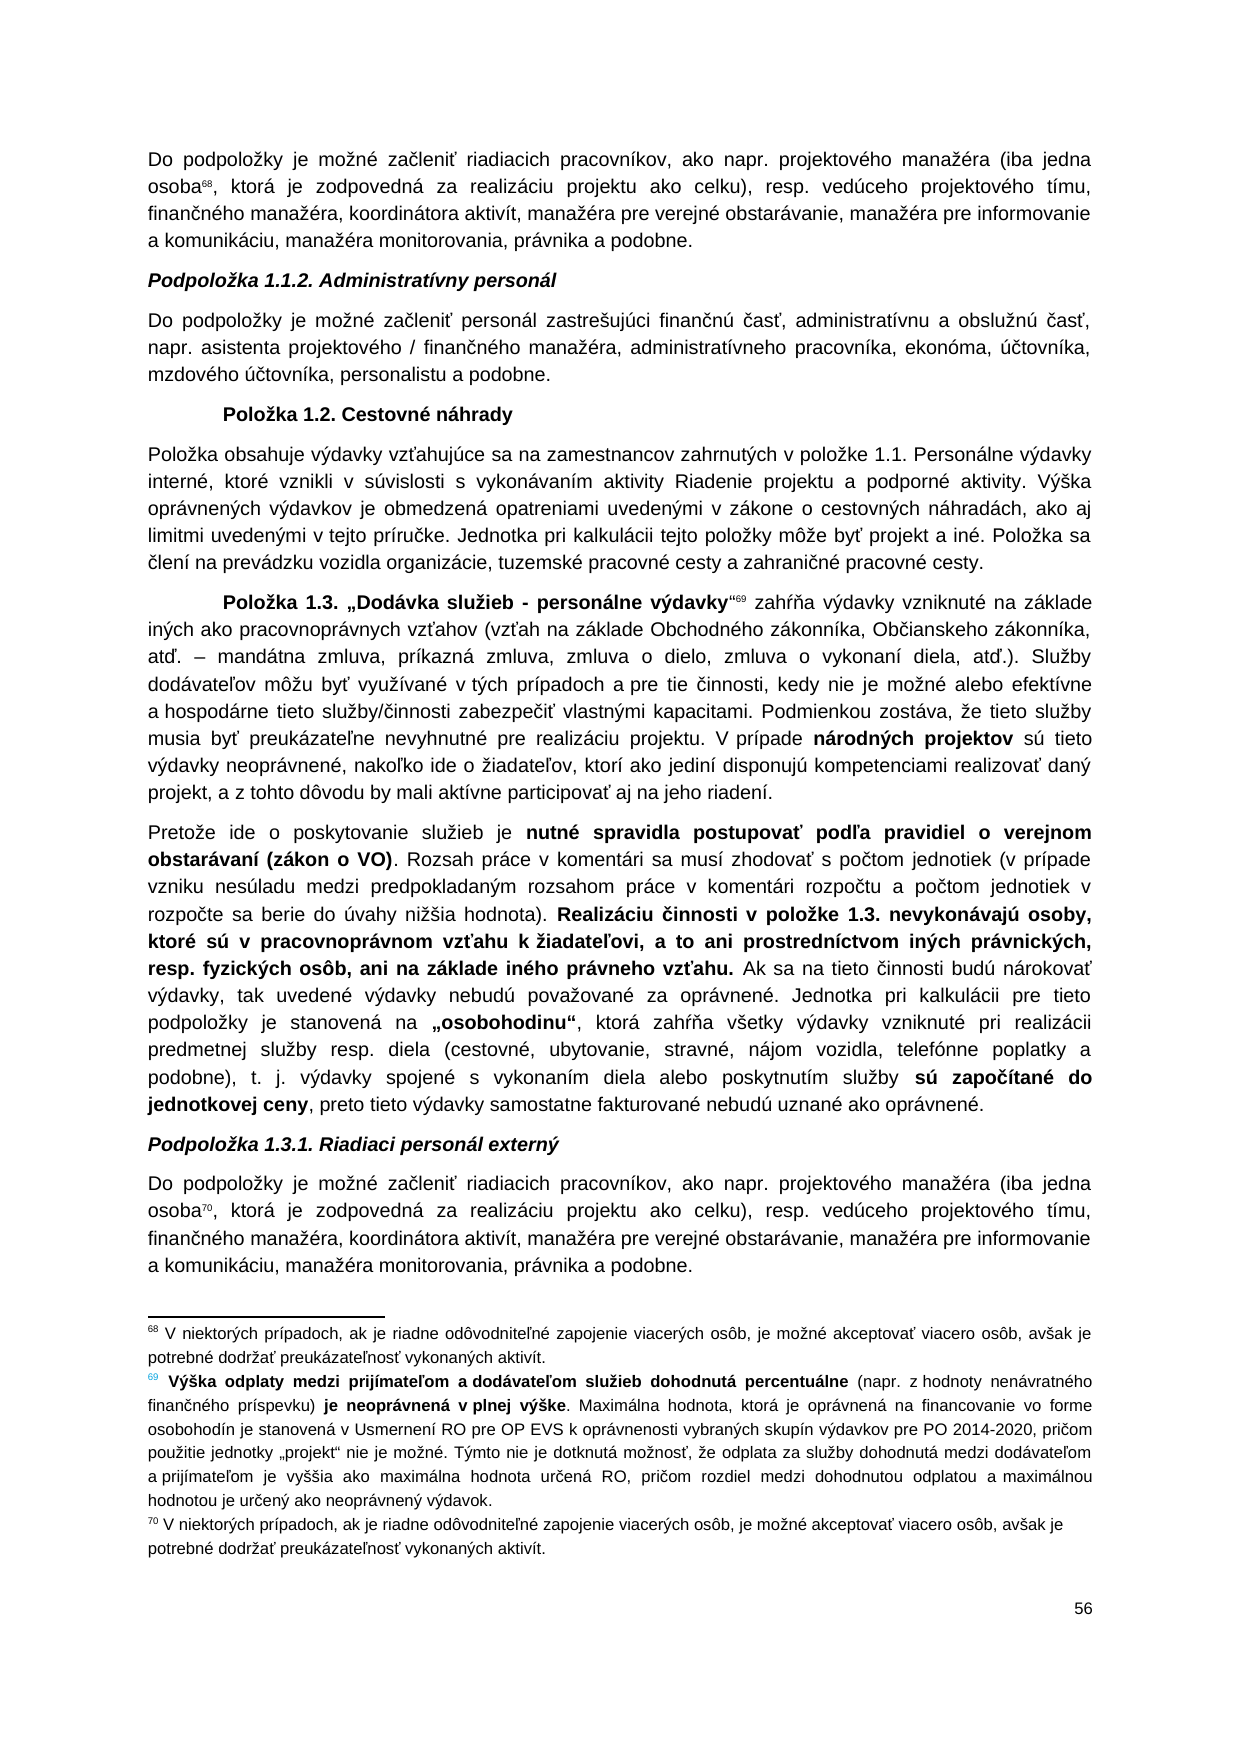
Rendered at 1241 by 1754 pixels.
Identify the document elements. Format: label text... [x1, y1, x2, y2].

text Položka obsahuje výdavky vzťahujúce sa na zamestnancov zahrnutých v položke 1.1. Personálne výdavky interné, ktoré vznikli v súvislosti s vykonávaním aktivity Riadenie projektu a podporné aktivity. Výška oprávnených výdavkov je obmedzená opatreniami uvedenými v zákone o cestovných náhradách, ako aj limitmi uvedenými v tejto príručke. Jednotka pri kalkulácii tejto položky môže byť projekt a iné. Položka sa člení na prevádzku vozidla organizácie, tuzemské pracovné cesty a zahraničné pracovné cesty. [148, 442, 1092, 574]
text Do podpoložky je možné začleniť personál zastrešujúci finančnú časť, administratívnu a obslužnú časť, napr. asistenta projektového / finančného manažéra, administratívneho pracovníka, ekonóma, účtovníka, mzdového účtovníka, personalistu a podobne. [148, 309, 1092, 386]
text Podpoložka 1.1.2. Administratívny personál [148, 269, 1092, 292]
text Do podpoložky je možné začleniť riadiacich pracovníkov, ako napr. projektového manažéra (iba jedna osoba, ktorá je zodpovedná za realizáciu projektu ako celku), resp. vedúceho projektového tímu, finančného manažéra, koordinátora aktivít, manažéra pre verejné obstarávanie, manažéra pre informovanie a komunikáciu, manažéra monitorovania, právnika a podobne. [148, 148, 1092, 252]
text Položka 1.3. „Dodávka služieb - personálne výdavky“ zahŕňa výdavky vzniknuté na základe iných ako pracovnoprávnych vzťahov (vzťah na základe Obchodného zákonníka, Občianskeho zákonníka, atď. – mandátna zmluva, príkazná zmluva, zmluva o dielo, zmluva o vykonaní diela, atď.). Služby dodávateľov môžu byť využívané v tých prípadoch a pre tie činnosti, kedy nie je možné alebo efektívne a hospodárne tieto služby/činnosti zabezpečiť vlastnými kapacitami. Podmienkou zostáva, že tieto služby musia byť preukázateľne nevyhnutné pre realizáciu projektu. V prípade národných projektov sú tieto výdavky neoprávnené, nakoľko ide o žiadateľov, ktorí ako jediní disponujú kompetenciami realizovať daný projekt, a z tohto dôvodu by mali aktívne participovať aj na jeho riadení. [148, 591, 1092, 804]
text Podpoložka 1.3.1. Riadiaci personál externý [148, 1132, 1092, 1155]
text Pretože ide o poskytovanie služieb je nutné spravidla postupovať podľa pravidiel o verejnom obstarávaní (zákon o VO). Rozsah práce v komentári sa musí zhodovať s počtom jednotiek (v prípade vzniku nesúladu medzi predpokladaným rozsahom práce v komentári rozpočtu a počtom jednotiek v rozpočte sa berie do úvahy nižšia hodnota). Realizáciu činnosti v položke 1.3. nevykonávajú osoby, ktoré sú v pracovnoprávnom vzťahu k žiadateľovi, a to ani prostredníctvom iných právnických, resp. fyzických osôb, ani na základe iného právneho vzťahu. Ak sa na tieto činnosti budú nárokovať výdavky, tak uvedené výdavky nebudú považované za oprávnené. Jednotka pri kalkulácii pre tieto podpoložky je stanovená na „osobohodinu“, ktorá zahŕňa všetky výdavky vzniknuté pri realizácii predmetnej služby resp. diela (cestovné, ubytovanie, stravné, nájom vozidla, telefónne poplatky a podobne), t. j. výdavky spojené s vykonaním diela alebo poskytnutím služby sú započítané do jednotkovej ceny, preto tieto výdavky samostatne fakturované nebudú uznané ako oprávnené. [148, 821, 1092, 1115]
text Položka 1.2. Cestovné náhrady [148, 403, 1092, 425]
text Do podpoložky je možné začleniť riadiacich pracovníkov, ako napr. projektového manažéra (iba jedna osoba, ktorá je zodpovedná za realizáciu projektu ako celku), resp. vedúceho projektového tímu, finančného manažéra, koordinátora aktivít, manažéra pre verejné obstarávanie, manažéra pre informovanie a komunikáciu, manažéra monitorovania, právnika a podobne. [148, 1172, 1092, 1276]
